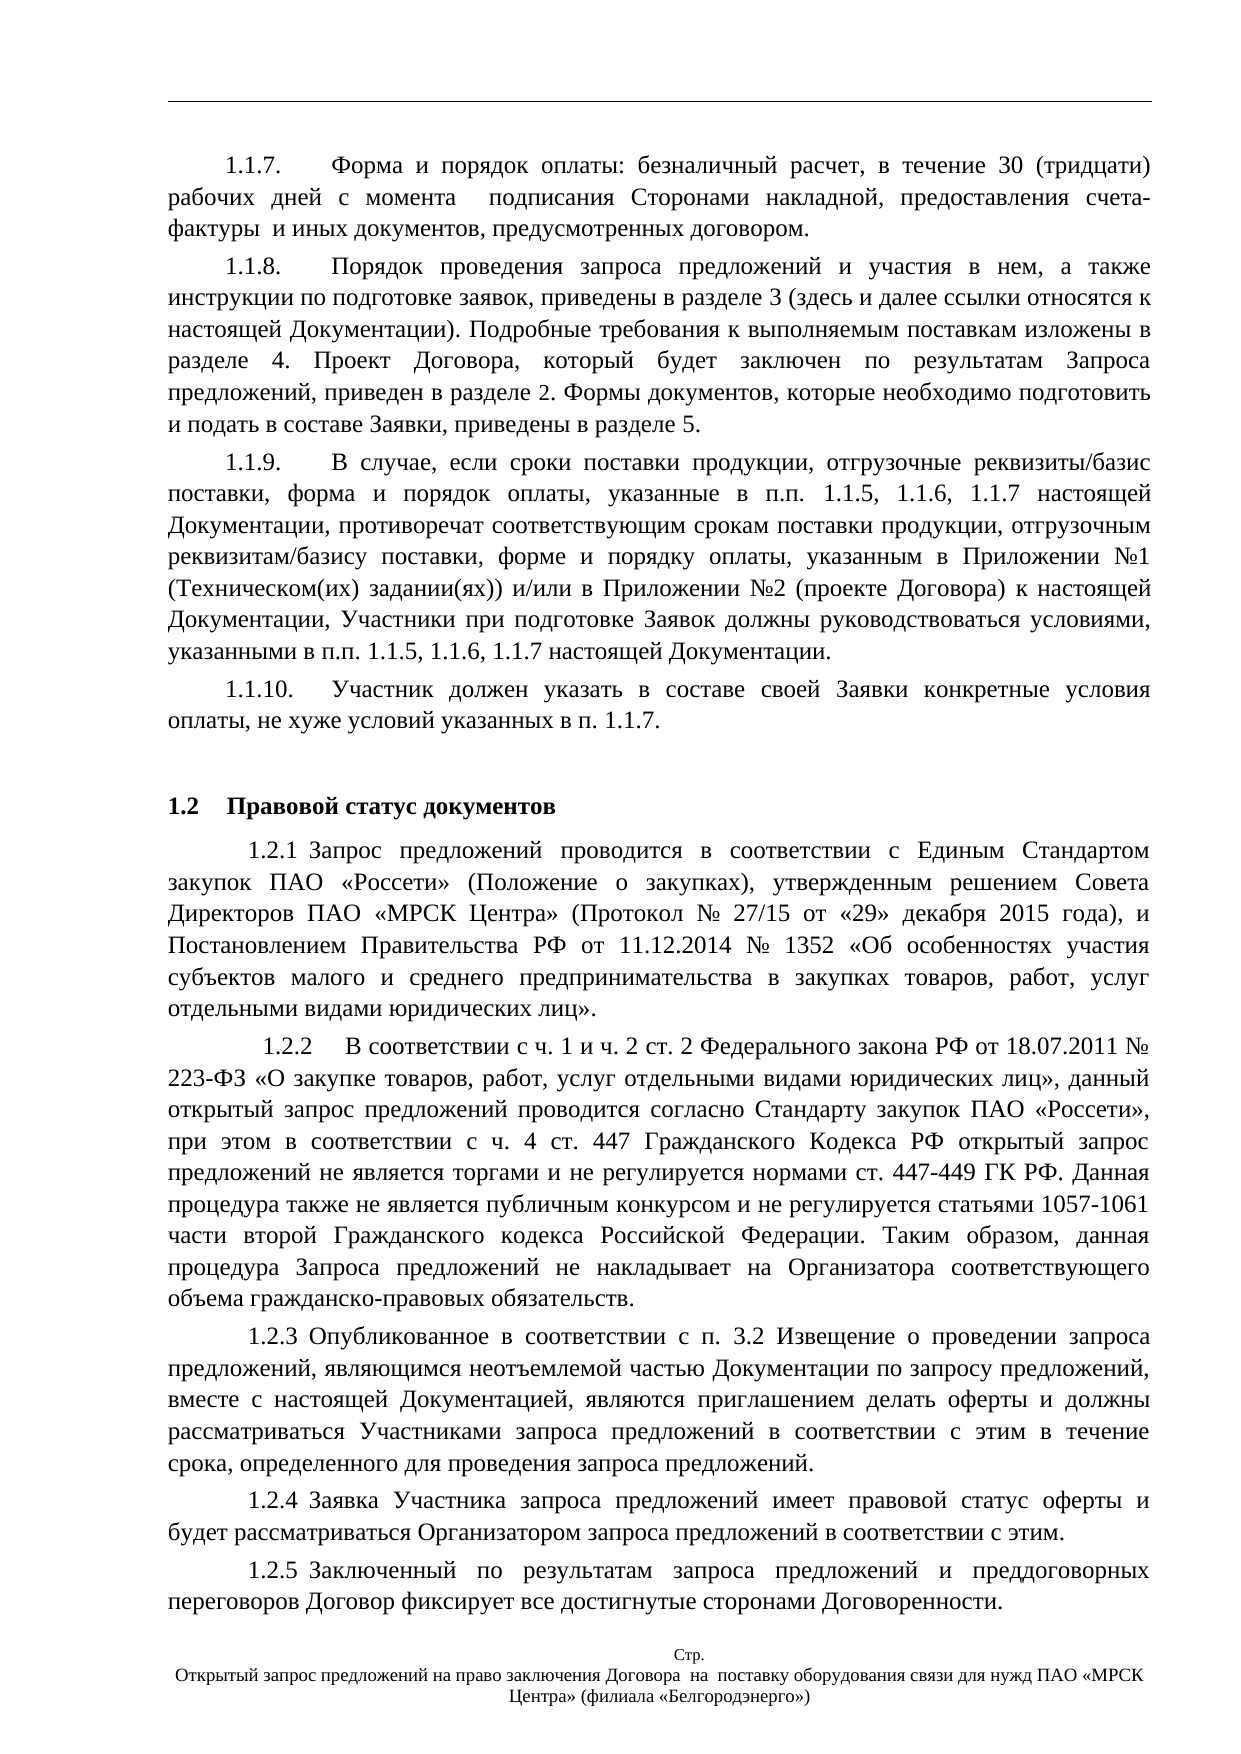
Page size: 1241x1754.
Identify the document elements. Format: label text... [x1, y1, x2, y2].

list Запрос предложений проводится в соответствии с Единым Стандартом закупок ПАО «Россети» (Положение о закупках), утвержденным решением Совета Директоров ПАО «МРСК Центра» (Протокол № 27/15 от «29» декабря 2015 года), и Постановлением Правительства РФ от 11.12.2014 № 1352 «Об особенностях участия субъектов малого и среднего предпринимательства в закупках товаров, работ, услуг отдельными видами юридических лиц». [168, 835, 1150, 1022]
list Форма и порядок оплаты: безналичный расчет, в течение 30 (тридцати) рабочих дней с момента подписания Сторонами накладной, предоставления счета-фактуры и иных документов, предусмотренных договором. [168, 150, 1152, 242]
subtitle Правовой статус документов [168, 791, 1152, 820]
list В соответствии с ч. 1 и ч. 2 ст. 2 Федерального закона РФ от 18.07.2011 № 223-ФЗ «О закупке товаров, работ, услуг отдельными видами юридических лиц», данный открытый запрос предложений проводится согласно Стандарту закупок ПАО «Россети», при этом в соответствии с ч. 4 ст. 447 Гражданского Кодекса РФ открытый запрос предложений не является торгами и не регулируется нормами ст. 447-449 ГК РФ. Данная процедура также не является публичным конкурсом и не регулируется статьями 1057-1061 части второй Гражданского кодекса Российской Федерации. Таким образом, данная процедура Запроса предложений не накладывает на Организатора соответствующего объема гражданско-правовых обязательств. [168, 1031, 1150, 1312]
list Заключенный по результатам запроса предложений и преддоговорных переговоров Договор фиксирует все достигнутые сторонами Договоренности. [168, 1555, 1150, 1615]
list Заявка Участника запроса предложений имеет правовой статус оферты и будет рассматриваться Организатором запроса предложений в соответствии с этим. [168, 1485, 1150, 1546]
